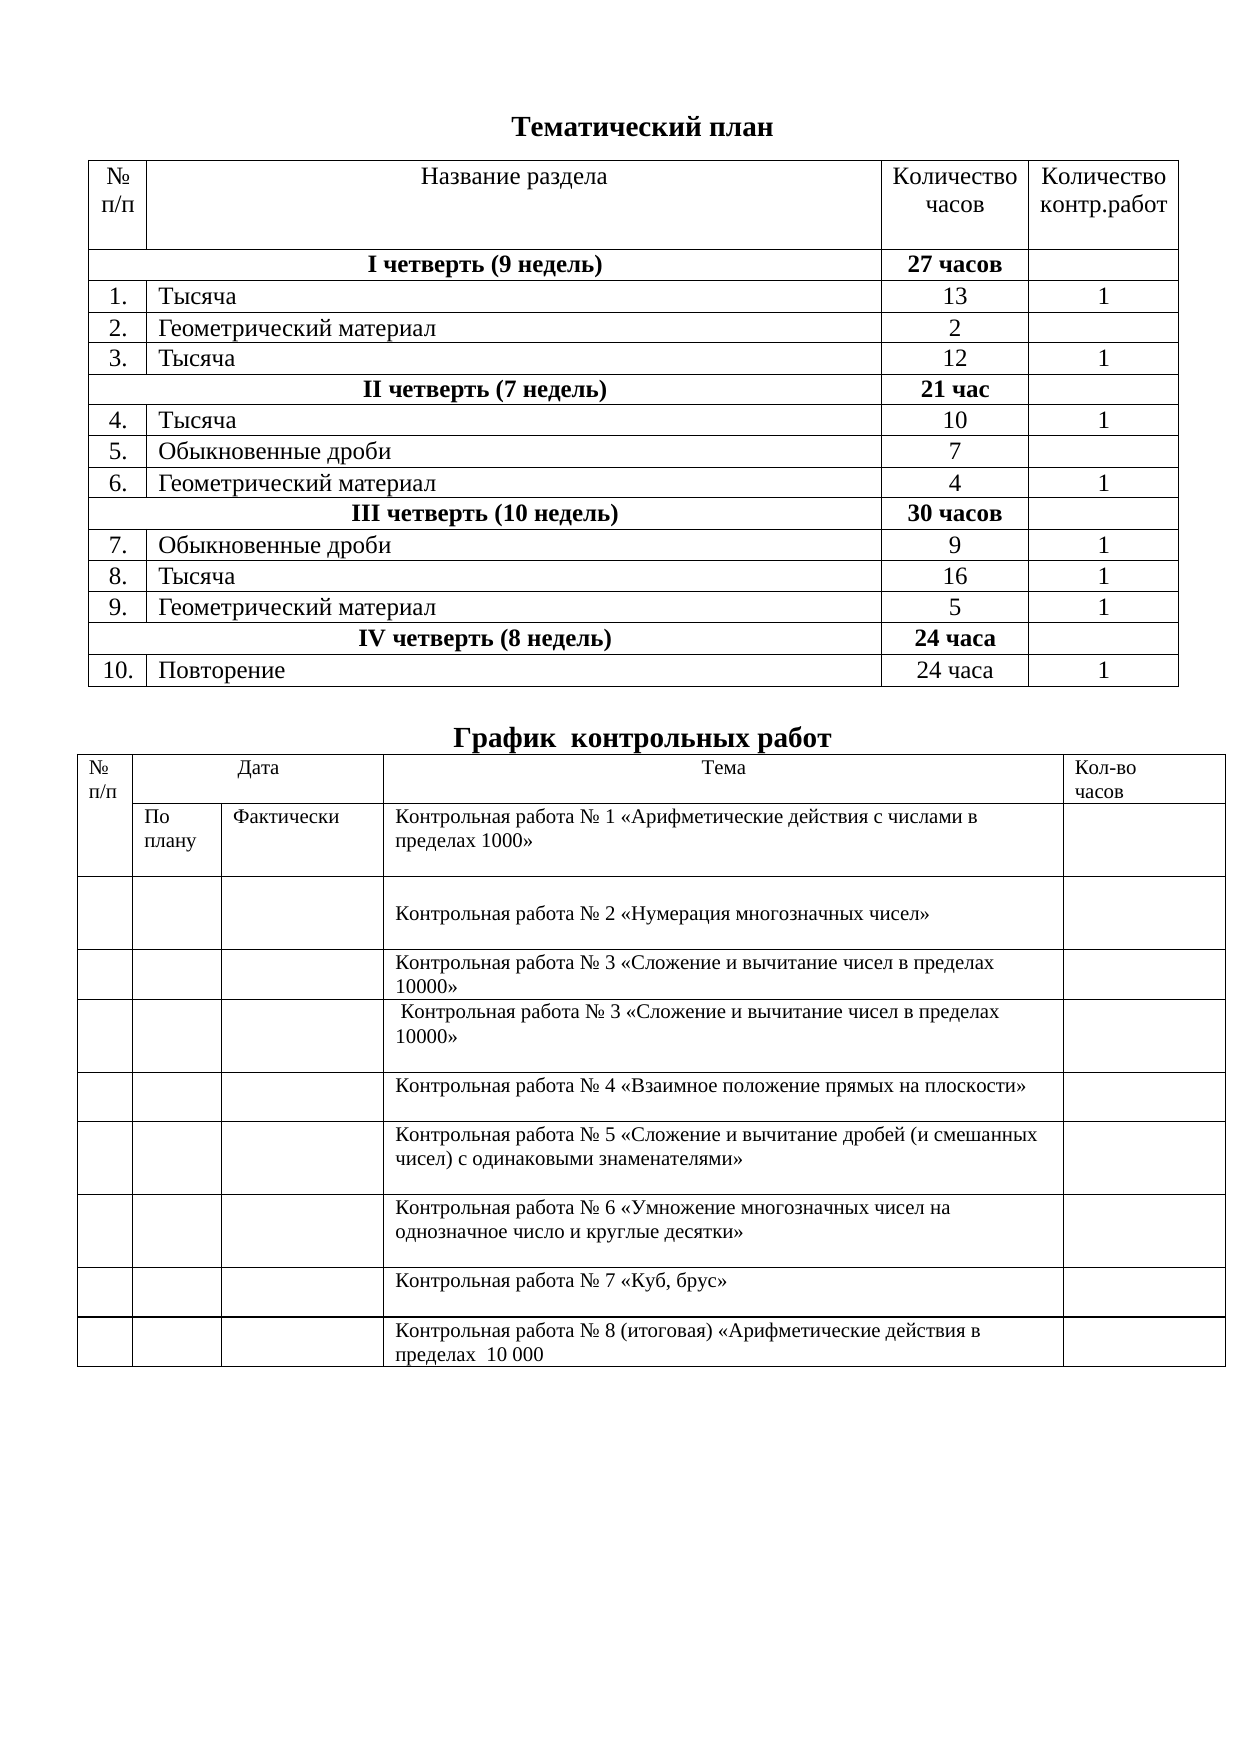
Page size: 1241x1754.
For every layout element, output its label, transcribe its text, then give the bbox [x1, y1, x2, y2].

table_cell [78, 1122, 132, 1194]
table_cell 1 [1029, 655, 1178, 686]
table_header Название раздела [147, 161, 881, 248]
table_cell [133, 1122, 221, 1194]
table_cell 7 [882, 436, 1028, 467]
table_cell 3. [89, 343, 146, 373]
table_cell 1 [1029, 592, 1178, 622]
text Тематический план [89, 109, 1196, 143]
table_cell [1064, 1122, 1225, 1194]
table_cell [78, 1073, 132, 1121]
table_cell 12 [882, 343, 1028, 373]
text График контрольных работ [89, 720, 1196, 754]
table_cell [222, 950, 383, 998]
table_cell 1 [1029, 343, 1178, 373]
table_cell По плану [133, 804, 221, 876]
table_cell Контрольная работа № 6 «Умножение многозначных чисел на однозначное число и круглые десятки» [384, 1195, 1063, 1267]
table_cell [1029, 623, 1178, 654]
table_header Кол-во часов [1064, 755, 1225, 803]
table_cell Геометрический материал [147, 313, 881, 342]
table_cell 5 [882, 592, 1028, 622]
table_cell 7. [89, 530, 146, 560]
table_cell [133, 1195, 221, 1267]
table_cell [222, 1318, 383, 1366]
table_cell 1 [1029, 561, 1178, 591]
table_cell [1029, 313, 1178, 342]
table_cell 24 часа [882, 655, 1028, 686]
table_cell [222, 1073, 383, 1121]
table_cell 1 [1029, 281, 1178, 312]
table_cell 6. [89, 468, 146, 497]
table_cell 13 [882, 281, 1028, 312]
table_header № п/п [89, 161, 146, 248]
table_cell [222, 1000, 383, 1072]
table_cell 21 час [882, 375, 1028, 404]
table_cell 1. [89, 281, 146, 312]
table_cell 16 [882, 561, 1028, 591]
table_cell [1064, 804, 1225, 876]
table_cell Контрольная работа № 4 «Взаимное положение прямых на плоскости» [384, 1073, 1063, 1121]
table_cell 2 [882, 313, 1028, 342]
table_cell Контрольная работа № 8 (итоговая) «Арифметические действия в пределах 10 000 [384, 1318, 1063, 1366]
table_cell 9 [882, 530, 1028, 560]
table_cell Обыкновенные дроби [147, 436, 881, 467]
table_cell [1029, 375, 1178, 404]
table_cell 24 часа [882, 623, 1028, 654]
table_cell [1064, 1318, 1225, 1366]
table_cell [1064, 1268, 1225, 1316]
table_cell [133, 1268, 221, 1316]
table_cell [133, 950, 221, 998]
table_cell Фактически [222, 804, 383, 876]
table_cell I четверть (9 недель) [89, 250, 881, 280]
table_cell II четверть (7 недель) [89, 375, 881, 404]
table_cell 1 [1029, 405, 1178, 435]
table_cell Контрольная работа № 2 «Нумерация многозначных чисел» [384, 877, 1063, 949]
table_cell [78, 950, 132, 998]
table_cell 1 [1029, 468, 1178, 497]
table_cell Контрольная работа № 3 «Сложение и вычитание чисел в пределах 10000» [384, 1000, 1063, 1072]
table_cell Контрольная работа № 7 «Куб, брус» [384, 1268, 1063, 1316]
table_cell [1029, 250, 1178, 280]
table_header Количество контр.работ [1029, 161, 1178, 248]
table_cell 5. [89, 436, 146, 467]
table_cell Геометрический материал [147, 592, 881, 622]
table_cell 27 часов [882, 250, 1028, 280]
table_cell Контрольная работа № 3 «Сложение и вычитание чисел в пределах 10000» [384, 950, 1063, 998]
table_cell [1064, 1000, 1225, 1072]
table_cell Контрольная работа № 1 «Арифметические действия с числами в пределах 1000» [384, 804, 1063, 876]
table_cell IV четверть (8 недель) [89, 623, 881, 654]
table_cell Тысяча [147, 561, 881, 591]
table_cell Обыкновенные дроби [147, 530, 881, 560]
table_cell [222, 877, 383, 949]
table_cell [222, 1122, 383, 1194]
table_cell Тысяча [147, 343, 881, 373]
table_cell [222, 1195, 383, 1267]
table_cell Контрольная работа № 5 «Сложение и вычитание дробей (и смешанных чисел) с одинаковыми знаменателями» [384, 1122, 1063, 1194]
table_cell 2. [89, 313, 146, 342]
table_cell [1029, 436, 1178, 467]
table_cell [78, 1318, 132, 1366]
table_cell [1064, 877, 1225, 949]
table_cell [133, 1000, 221, 1072]
table_cell [133, 1073, 221, 1121]
table_cell III четверть (10 недель) [89, 498, 881, 529]
table_cell [78, 1268, 132, 1316]
table_cell 10 [882, 405, 1028, 435]
table_cell [1064, 950, 1225, 998]
table_cell [78, 1000, 132, 1072]
table_cell [1029, 498, 1178, 529]
table_cell [222, 1268, 383, 1316]
table_cell [1064, 1073, 1225, 1121]
table_cell 30 часов [882, 498, 1028, 529]
table_cell 4. [89, 405, 146, 435]
table_cell 10. [89, 655, 146, 686]
table_cell Тысяча [147, 281, 881, 312]
table_cell [133, 1318, 221, 1366]
table_cell [78, 1195, 132, 1267]
table_cell 1 [1029, 530, 1178, 560]
table_header Тема [384, 755, 1063, 803]
table_cell 9. [89, 592, 146, 622]
table_cell Тысяча [147, 405, 881, 435]
table_header № п/п [78, 755, 132, 876]
table_cell [133, 877, 221, 949]
table_header Дата [133, 755, 383, 803]
table_cell 8. [89, 561, 146, 591]
table_cell 4 [882, 468, 1028, 497]
table_cell [1064, 1195, 1225, 1267]
table_cell [78, 877, 132, 949]
table_cell Геометрический материал [147, 468, 881, 497]
table_cell Повторение [147, 655, 881, 686]
table_header Количество часов [882, 161, 1028, 248]
